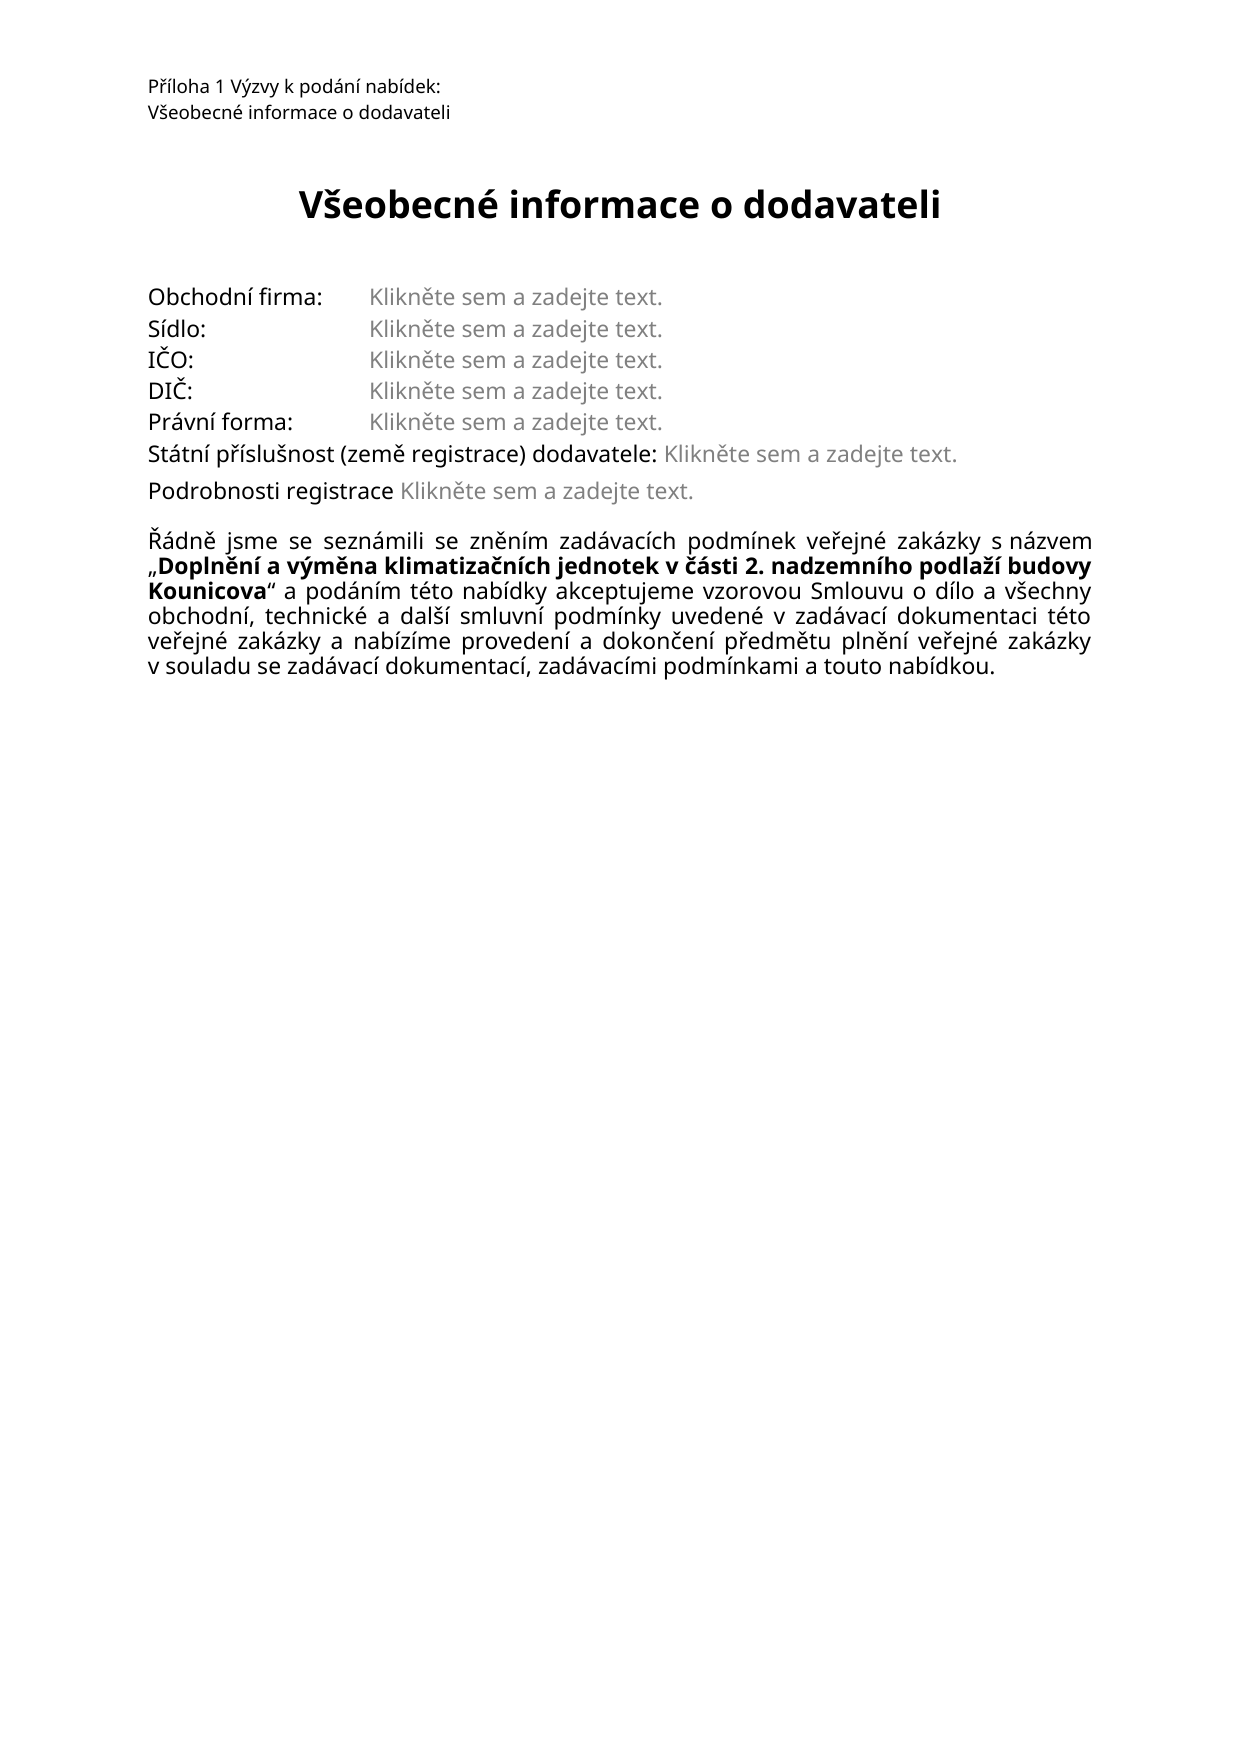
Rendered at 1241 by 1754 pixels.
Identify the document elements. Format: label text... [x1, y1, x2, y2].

text Právní forma: [148, 411, 1093, 436]
text IČO: [148, 348, 1093, 373]
text Podrobnosti registrace [148, 479, 1093, 504]
text Obchodní firma: [148, 286, 1093, 311]
text Sídlo: [148, 317, 1093, 342]
text DIČ: [148, 379, 1093, 404]
text Státní příslušnost (země registrace) dodavatele: [148, 442, 1093, 467]
text Řádně jsme se seznámili se zněním zadávacích podmínek veřejné zakázky s názvem „Doplnění a výměna klimatizačních jednotek v části 2. nadzemního podlaží budovy Kounicova“ a podáním této nabídky akceptujeme vzorovou Smlouvu o dílo a všechny obchodní, technické a další smluvní podmínky uvedené v zadávací dokumentaci této veřejné zakázky a nabízíme provedení a dokončení předmětu plnění veřejné zakázky v souladu se zadávací dokumentací, zadávacími podmínkami a touto nabídkou. [148, 529, 1093, 679]
title Všeobecné informace o dodavateli [148, 178, 1093, 229]
